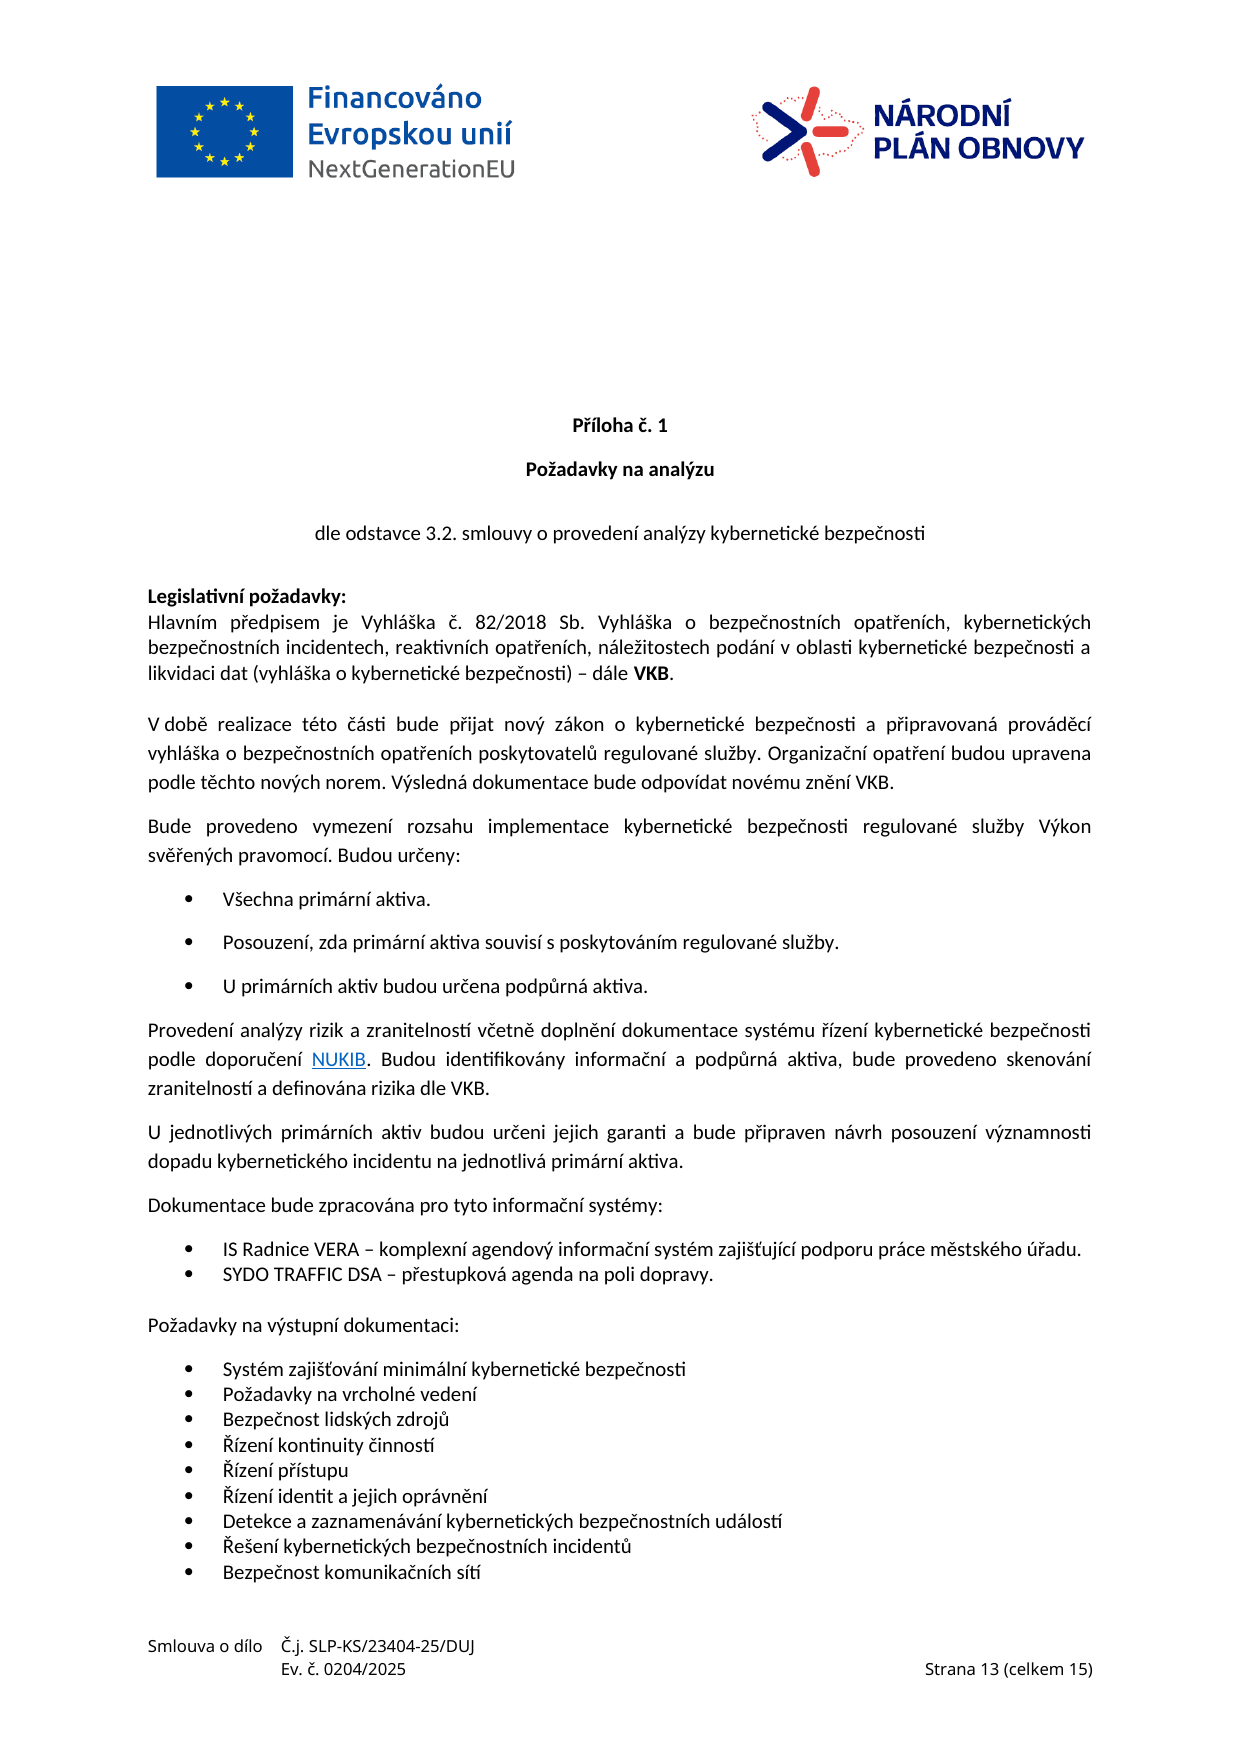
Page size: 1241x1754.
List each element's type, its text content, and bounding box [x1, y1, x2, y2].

list Všechna primární aktiva. [185, 886, 1093, 911]
text Dokumentace bude zpracována pro tyto informační systémy: [148, 1192, 1093, 1217]
text Příloha č. 1 [148, 412, 1093, 438]
list Řízení přístupu [185, 1457, 1093, 1483]
text V době realizace této části bude přijat nový zákon o kybernetické bezpečnosti a připravovaná prováděcí vyhláška o bezpečnostních opatřeních poskytovatelů regulované služby. Organizační opatření budou upravena podle těchto nových norem. Výsledná dokumentace bude odpovídat novému znění VKB. [148, 711, 1093, 794]
list Řešení kybernetických bezpečnostních incidentů [185, 1534, 1093, 1559]
list Systém zajišťování minimální kybernetické bezpečnosti [185, 1356, 1093, 1381]
list Detekce a zaznamenávání kybernetických bezpečnostních událostí [185, 1508, 1093, 1534]
text U jednotlivých primárních aktiv budou určeni jejich garanti a bude připraven návrh posouzení významnosti dopadu kybernetického incidentu na jednotlivá primární aktiva. [148, 1119, 1093, 1174]
text Požadavky na výstupní dokumentaci: [148, 1312, 1093, 1337]
text Legislativní požadavky: [148, 584, 1093, 609]
list Bezpečnost lidských zdrojů [185, 1407, 1093, 1432]
text Bude provedeno vymezení rozsahu implementace kybernetické bezpečnosti regulované služby Výkon svěřených pravomocí. Budou určeny: [148, 813, 1093, 867]
text Požadavky na analýzu [148, 457, 1093, 482]
list Bezpečnost komunikačních sítí [185, 1559, 1093, 1584]
text Provedení analýzy rizik a zranitelností včetně doplnění dokumentace systému řízení kybernetické bezpečnosti podle doporučení NUKIB. Budou identifikovány informační a podpůrná aktiva, bude provedeno skenování zranitelností a definována rizika dle VKB. [148, 1017, 1093, 1101]
list Řízení kontinuity činností [185, 1432, 1093, 1457]
list Posouzení, zda primární aktiva souvisí s poskytováním regulované služby. [185, 929, 1093, 955]
list Požadavky na vrcholné vedení [185, 1381, 1093, 1407]
list Řízení identit a jejich oprávnění [185, 1483, 1093, 1508]
text Hlavním předpisem je Vyhláška č. 82/2018 Sb. Vyhláška o bezpečnostních opatřeních, kybernetických bezpečnostních incidentech, reaktivních opatřeních, náležitostech podání v oblasti kybernetické bezpečnosti a likvidaci dat (vyhláška o kybernetické bezpečnosti) – dále VKB. [148, 609, 1093, 685]
list IS Radnice VERA – komplexní agendový informační systém zajišťující podporu práce městského úřadu. [185, 1236, 1093, 1261]
list SYDO TRAFFIC DSA – přestupková agenda na poli dopravy. [185, 1261, 1093, 1287]
picture [147, 73, 1093, 190]
text dle odstavce 3.2. smlouvy o provedení analýzy kybernetické bezpečnosti [148, 520, 1093, 546]
list U primárních aktiv budou určena podpůrná aktiva. [185, 973, 1093, 999]
